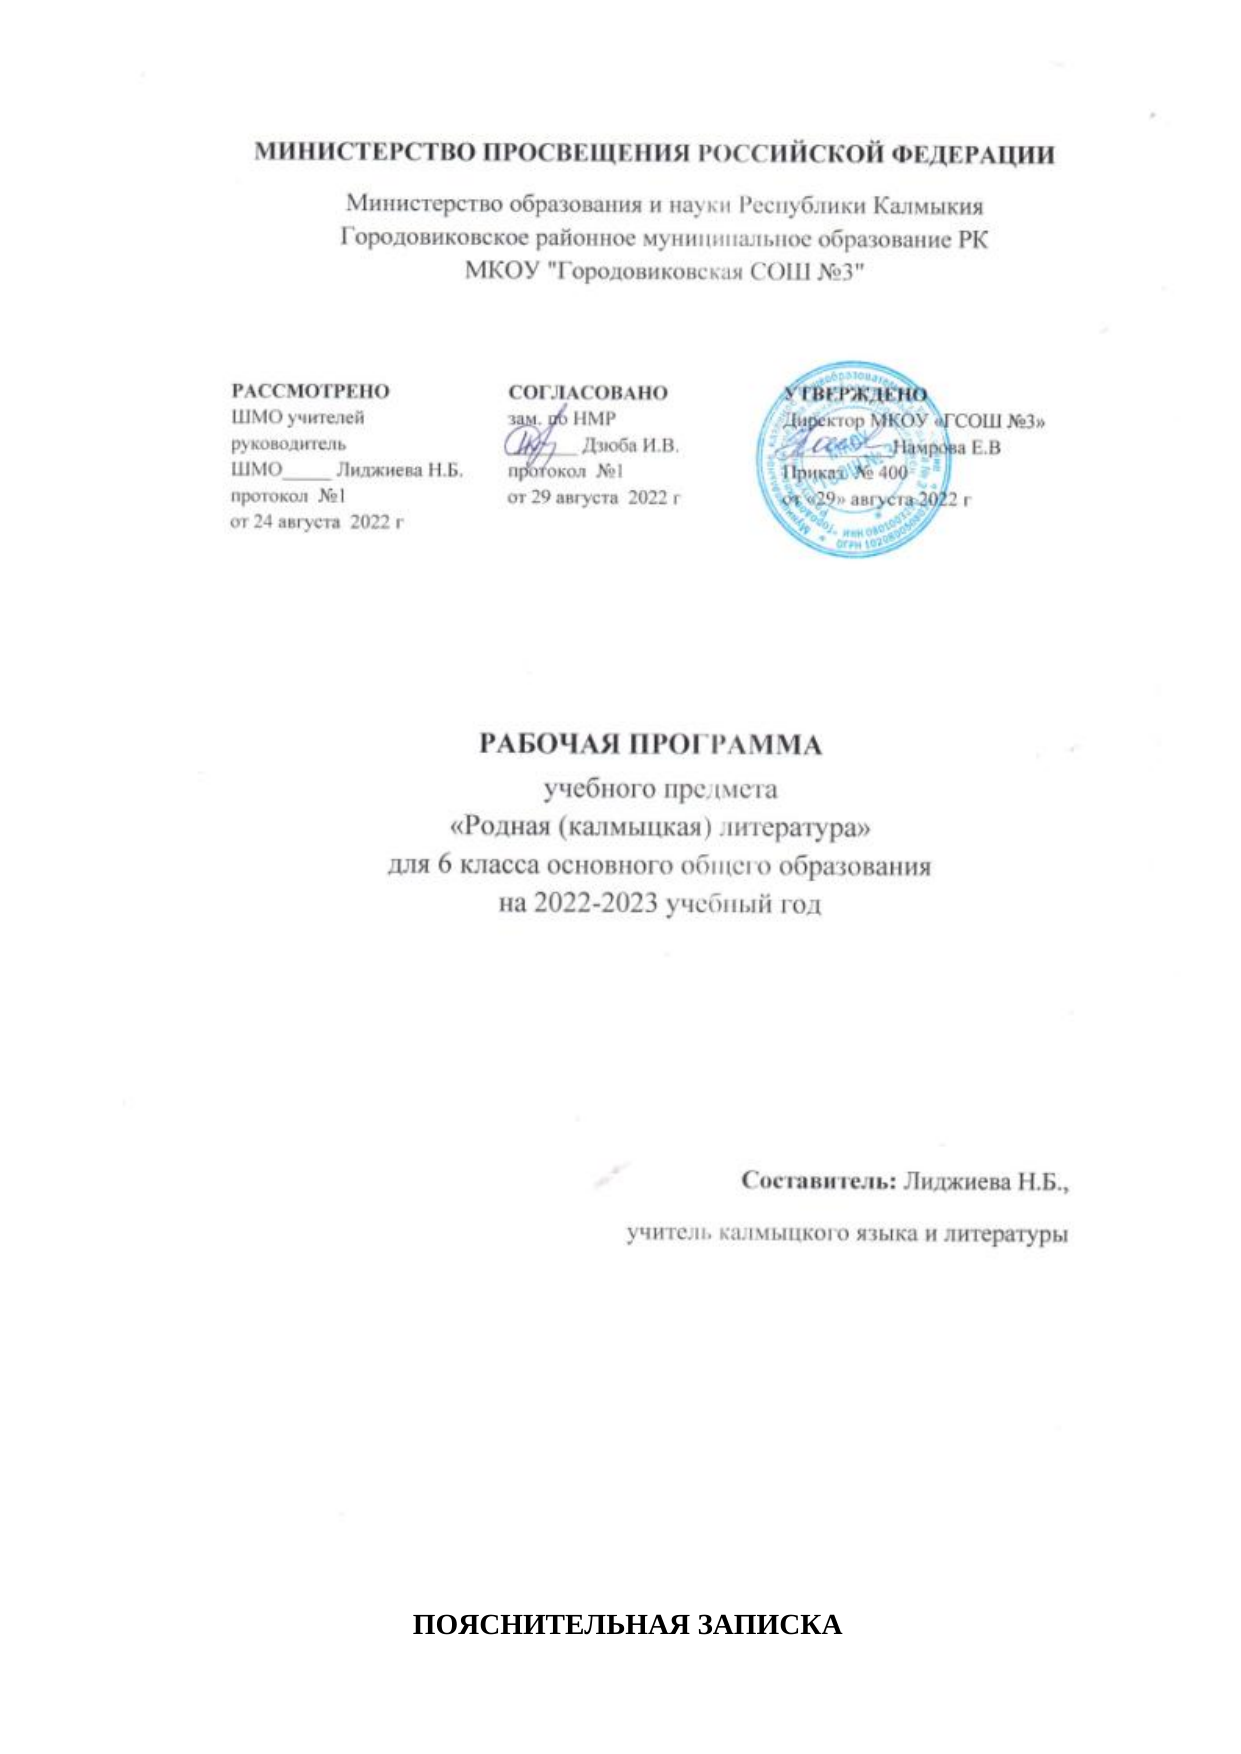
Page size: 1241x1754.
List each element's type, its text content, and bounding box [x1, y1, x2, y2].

picture [73, 59, 1182, 1583]
text ПОЯСНИТЕЛЬНАЯ ЗАПИСКА [74, 1607, 1181, 1641]
